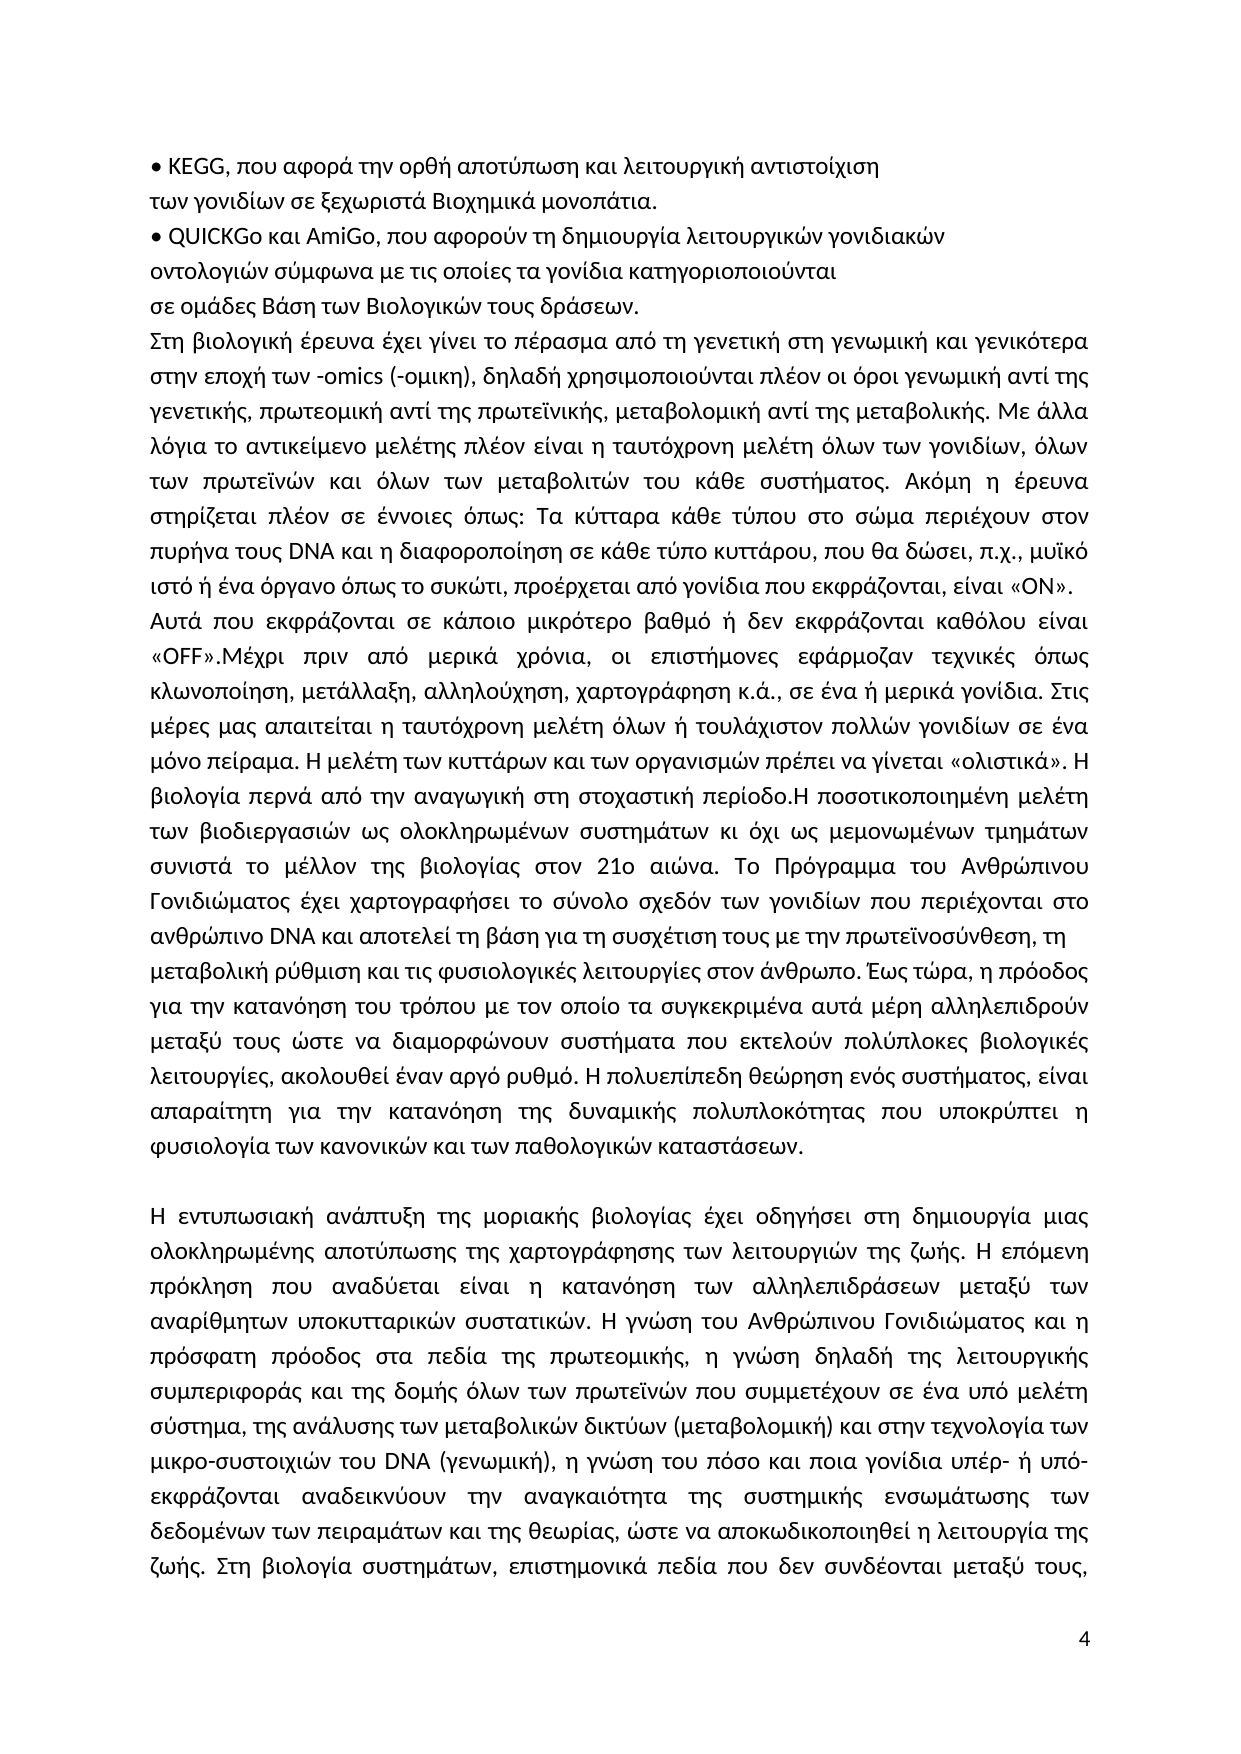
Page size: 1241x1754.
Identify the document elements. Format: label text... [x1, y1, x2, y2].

text σε ομάδες Βάση των Βιολογικών τους δράσεων. [150, 290, 1090, 321]
text των γονιδίων σε ξεχωριστά Βιοχημικά μονοπάτια. [150, 185, 1090, 216]
text Στη βιολογική έρευνα έχει γίνει το πέρασμα από τη γενετική στη γενωμική και γενικότερα στην εποχή των -omics (-ομικη), δηλαδή χρησιμοποιούνται πλέον οι όροι γενωμική αντί της γενετικής, πρωτεομική αντί της πρωτεϊνικής, μεταβολομική αντί της μεταβολικής. Με άλλα λόγια το αντικείμενο μελέτης πλέον είναι η ταυτόχρονη μελέτη όλων των γονιδίων, όλων των πρωτεϊνών και όλων των μεταβολιτών του κάθε συστήματος. Ακόμη η έρευνα στηρίζεται πλέον σε έννοιες όπως: Τα κύτταρα κάθε τύπου στο σώμα περιέχουν στον πυρήνα τους DNA και η διαφοροποίηση σε κάθε τύπο κυττάρου, που θα δώσει, π.χ., μυϊκό ιστό ή ένα όργανο όπως το συκώτι, προέρχεται από γονίδια που εκφράζονται, είναι «ON». [150, 325, 1090, 601]
text • KEGG, που αφορά την ορθή αποτύπωση και λειτουργική αντιστοίχιση [150, 150, 1090, 181]
text Αυτά που εκφράζονται σε κάποιο μικρότερο βαθμό ή δεν εκφράζονται καθόλου είναι «OFF».Μέχρι πριν από μερικά χρόνια, οι επιστήμονες εφάρμοζαν τεχνικές όπως κλωνοποίηση, μετάλλαξη, αλληλούχηση, χαρτογράφηση κ.ά., σε ένα ή μερικά γονίδια. Στις μέρες μας απαιτείται η ταυτόχρονη μελέτη όλων ή τουλάχιστον πολλών γονιδίων σε ένα μόνο πείραμα. Η μελέτη των κυττάρων και των οργανισμών πρέπει να γίνεται «ολιστικά». Η βιολογία περνά από την αναγωγική στη στοχαστική περίοδο.Η ποσοτικοποιημένη μελέτη των βιοδιεργασιών ως ολοκληρωμένων συστημάτων κι όχι ως μεμονωμένων τμημάτων συνιστά το μέλλον της βιολογίας στον 21ο αιώνα. Το Πρόγραμμα του Ανθρώπινου Γονιδιώματος έχει χαρτογραφήσει το σύνολο σχεδόν των γονιδίων που περιέχονται στο ανθρώπινο DNA και αποτελεί τη βάση για τη συσχέτιση τους με την πρωτεϊνοσύνθεση, τη [150, 605, 1090, 951]
text μεταβολική ρύθμιση και τις φυσιολογικές λειτουργίες στον άνθρωπο. Έως τώρα, η πρόοδος για την κατανόηση του τρόπου με τον οποίο τα συγκεκριμένα αυτά μέρη αλληλεπιδρούν μεταξύ τους ώστε να διαμορφώνουν συστήματα που εκτελούν πολύπλοκες βιολογικές λειτουργίες, ακολουθεί έναν αργό ρυθμό. Η πολυεπίπεδη θεώρηση ενός συστήματος, είναι απαραίτητη για την κατανόηση της δυναμικής πολυπλοκότητας που υποκρύπτει η φυσιολογία των κανονικών και των παθολογικών καταστάσεων. [150, 955, 1090, 1161]
text οντολογιών σύμφωνα με τις οποίες τα γονίδια κατηγοριοποιούνται [150, 255, 1090, 286]
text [150, 1200, 1090, 1581]
text • QUICKGo και AmiGo, που αφορούν τη δημιουργία λειτουργικών γονιδιακών [150, 220, 1090, 251]
